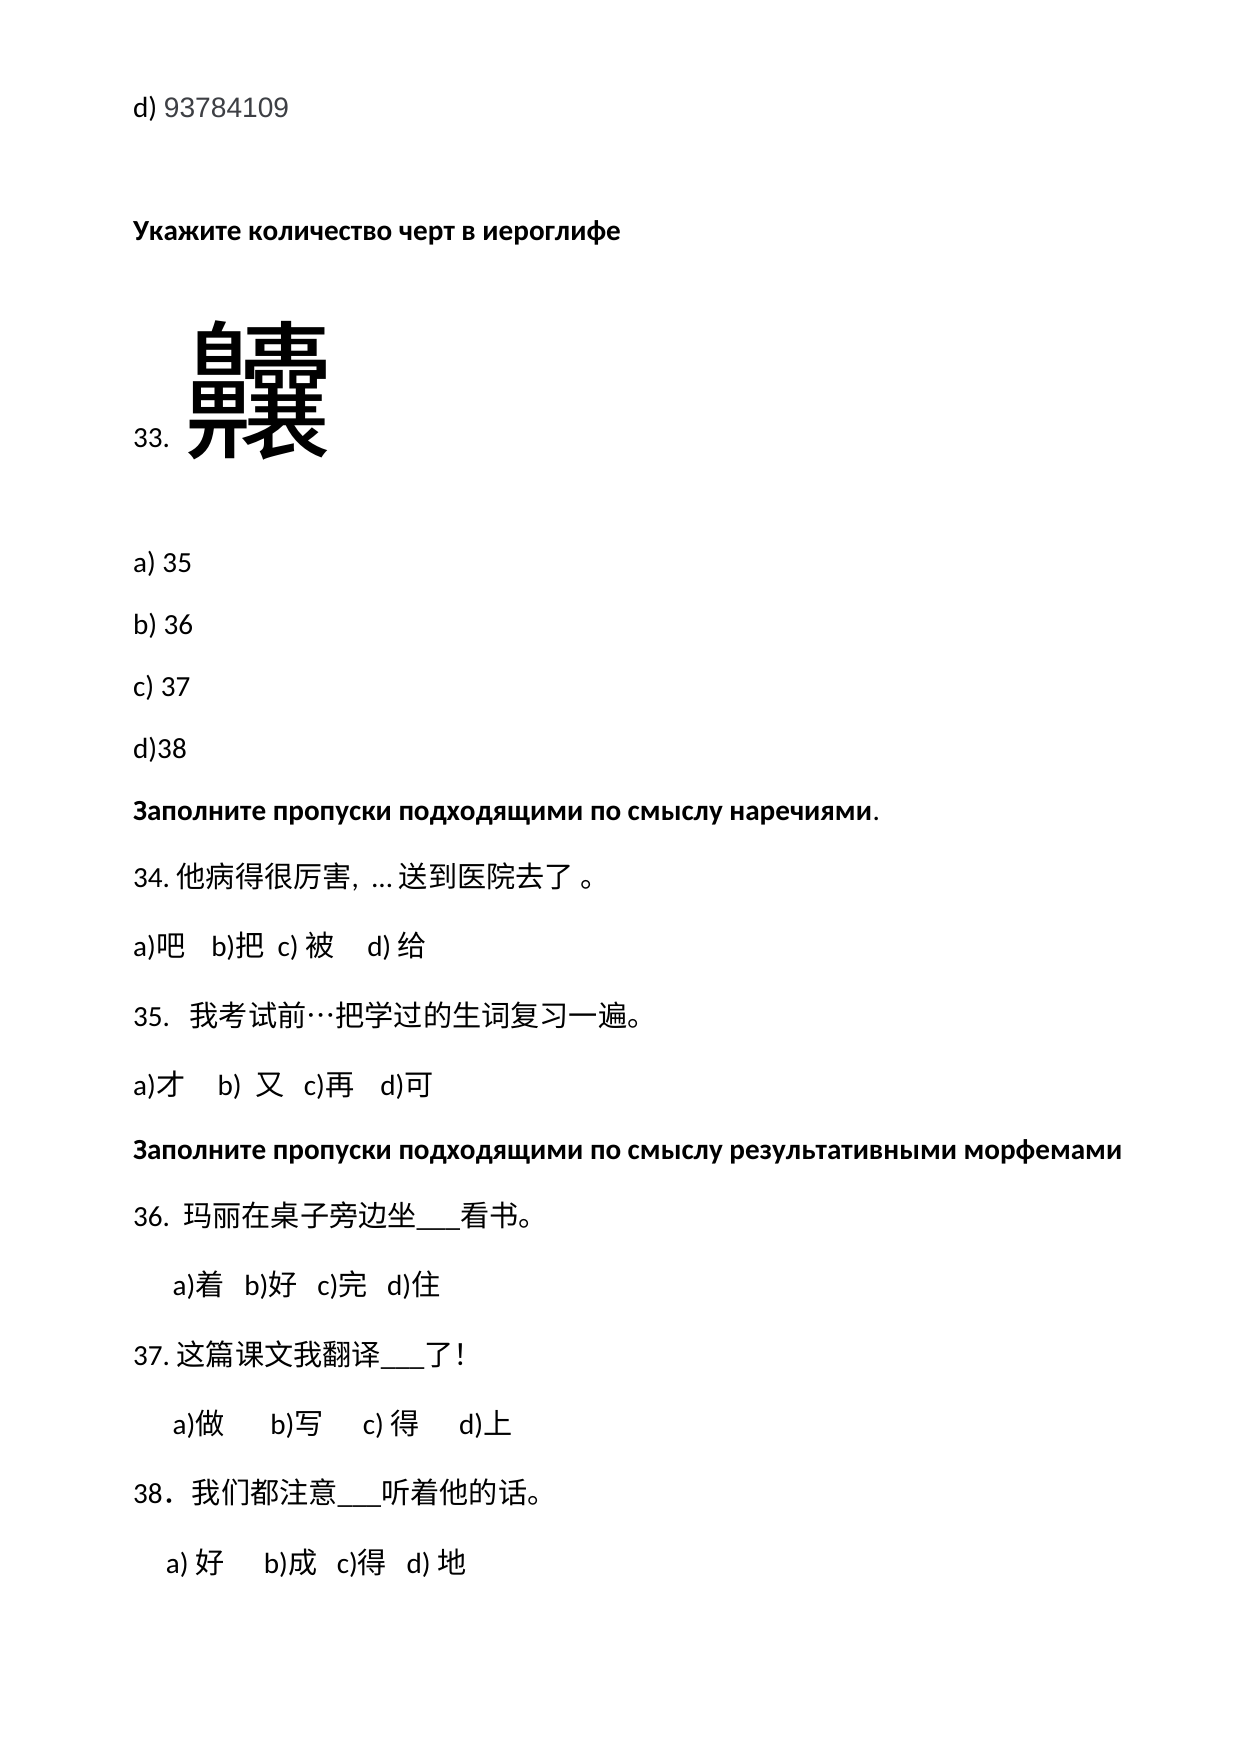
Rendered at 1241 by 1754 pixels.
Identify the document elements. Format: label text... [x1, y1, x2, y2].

text b) 36 [133, 606, 1152, 642]
text 37. 这篇课文我翻译___了！ [133, 1331, 1152, 1374]
text a) 好 b)成 c)得 d) 地 [133, 1539, 1152, 1582]
text a)才 b) 又 c)再 d)可 [133, 1061, 1152, 1104]
text c) 37 [133, 668, 1152, 704]
text Укажите количество черт в иероглифе [133, 212, 1152, 248]
text 33. 齉 [133, 274, 1152, 491]
text 35. 我考试前…把学过的生词复习一遍。 [133, 992, 1152, 1034]
text a)做 b)写 c) 得 d)上 [133, 1401, 1152, 1443]
text d) 93784109 [133, 89, 1152, 124]
text a)吧 b)把 c) 被 d) 给 [133, 923, 1152, 965]
text Заполните пропуски подходящими по смыслу результативными морфемами [133, 1131, 1152, 1166]
text Заполните пропуски подходящими по смыслу наречиями. [133, 792, 1152, 827]
text 34. 他病得很厉害, … 送到医院去了 。 [133, 853, 1152, 896]
text d)38 [133, 730, 1152, 765]
text 36. 玛丽在桌子旁边坐___看书。 [133, 1193, 1152, 1235]
text a)着 b)好 c)完 d)住 [133, 1262, 1152, 1304]
text a) 35 [133, 544, 1152, 580]
text 38．我们都注意___听着他的话。 [133, 1470, 1152, 1512]
